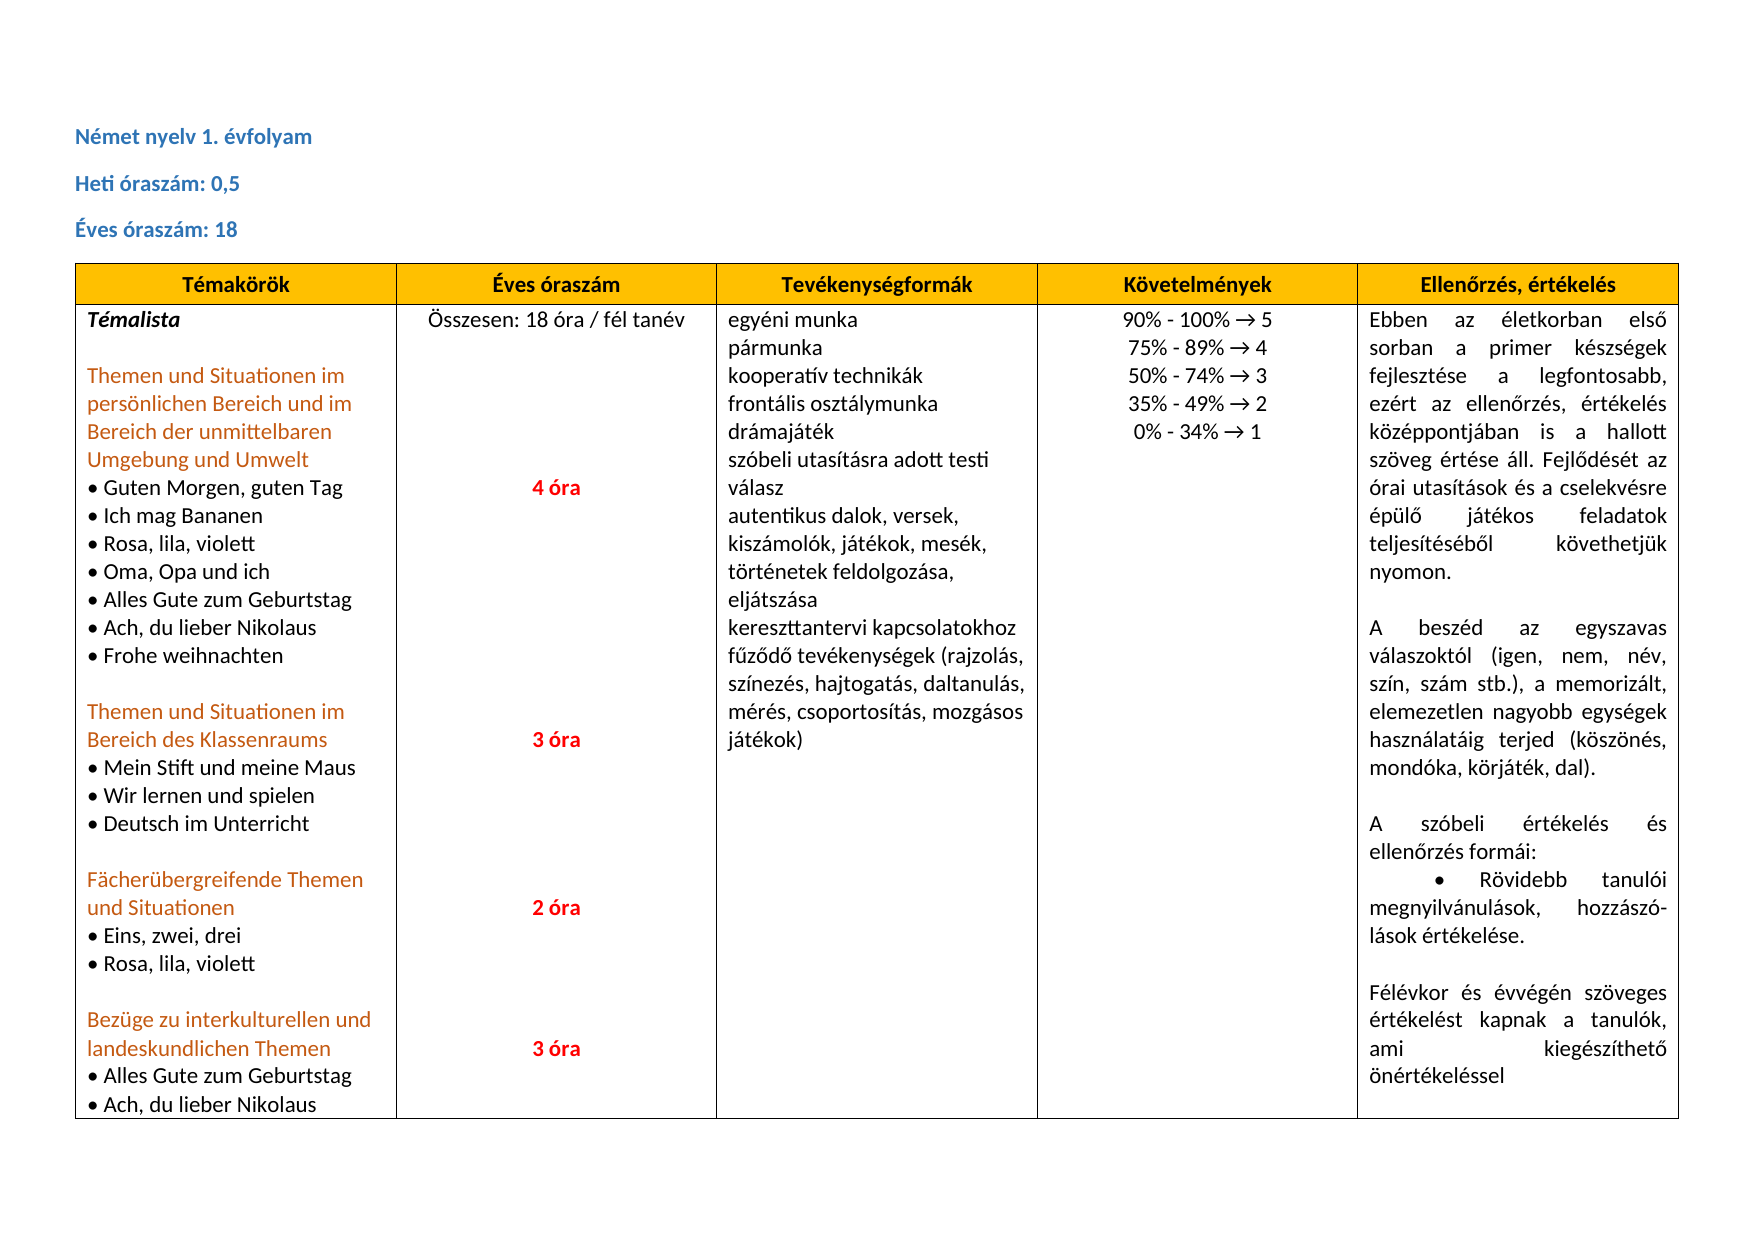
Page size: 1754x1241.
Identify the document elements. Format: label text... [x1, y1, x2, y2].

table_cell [717, 305, 1037, 1118]
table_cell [1038, 305, 1357, 1118]
text Német nyelv 1. évfolyam [75, 122, 1679, 150]
table_header Ellenőrzés, értékelés [1358, 264, 1678, 304]
table_header Éves óraszám [397, 264, 716, 304]
text Heti óraszám: 0,5 [75, 169, 1679, 197]
table_header Tevékenységformák [717, 264, 1037, 304]
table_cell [76, 305, 396, 1118]
table_header Témakörök [76, 264, 396, 304]
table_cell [1358, 305, 1678, 1118]
table_header Követelmények [1038, 264, 1357, 304]
text Éves óraszám: 18 [75, 216, 1679, 244]
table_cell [397, 305, 716, 1118]
